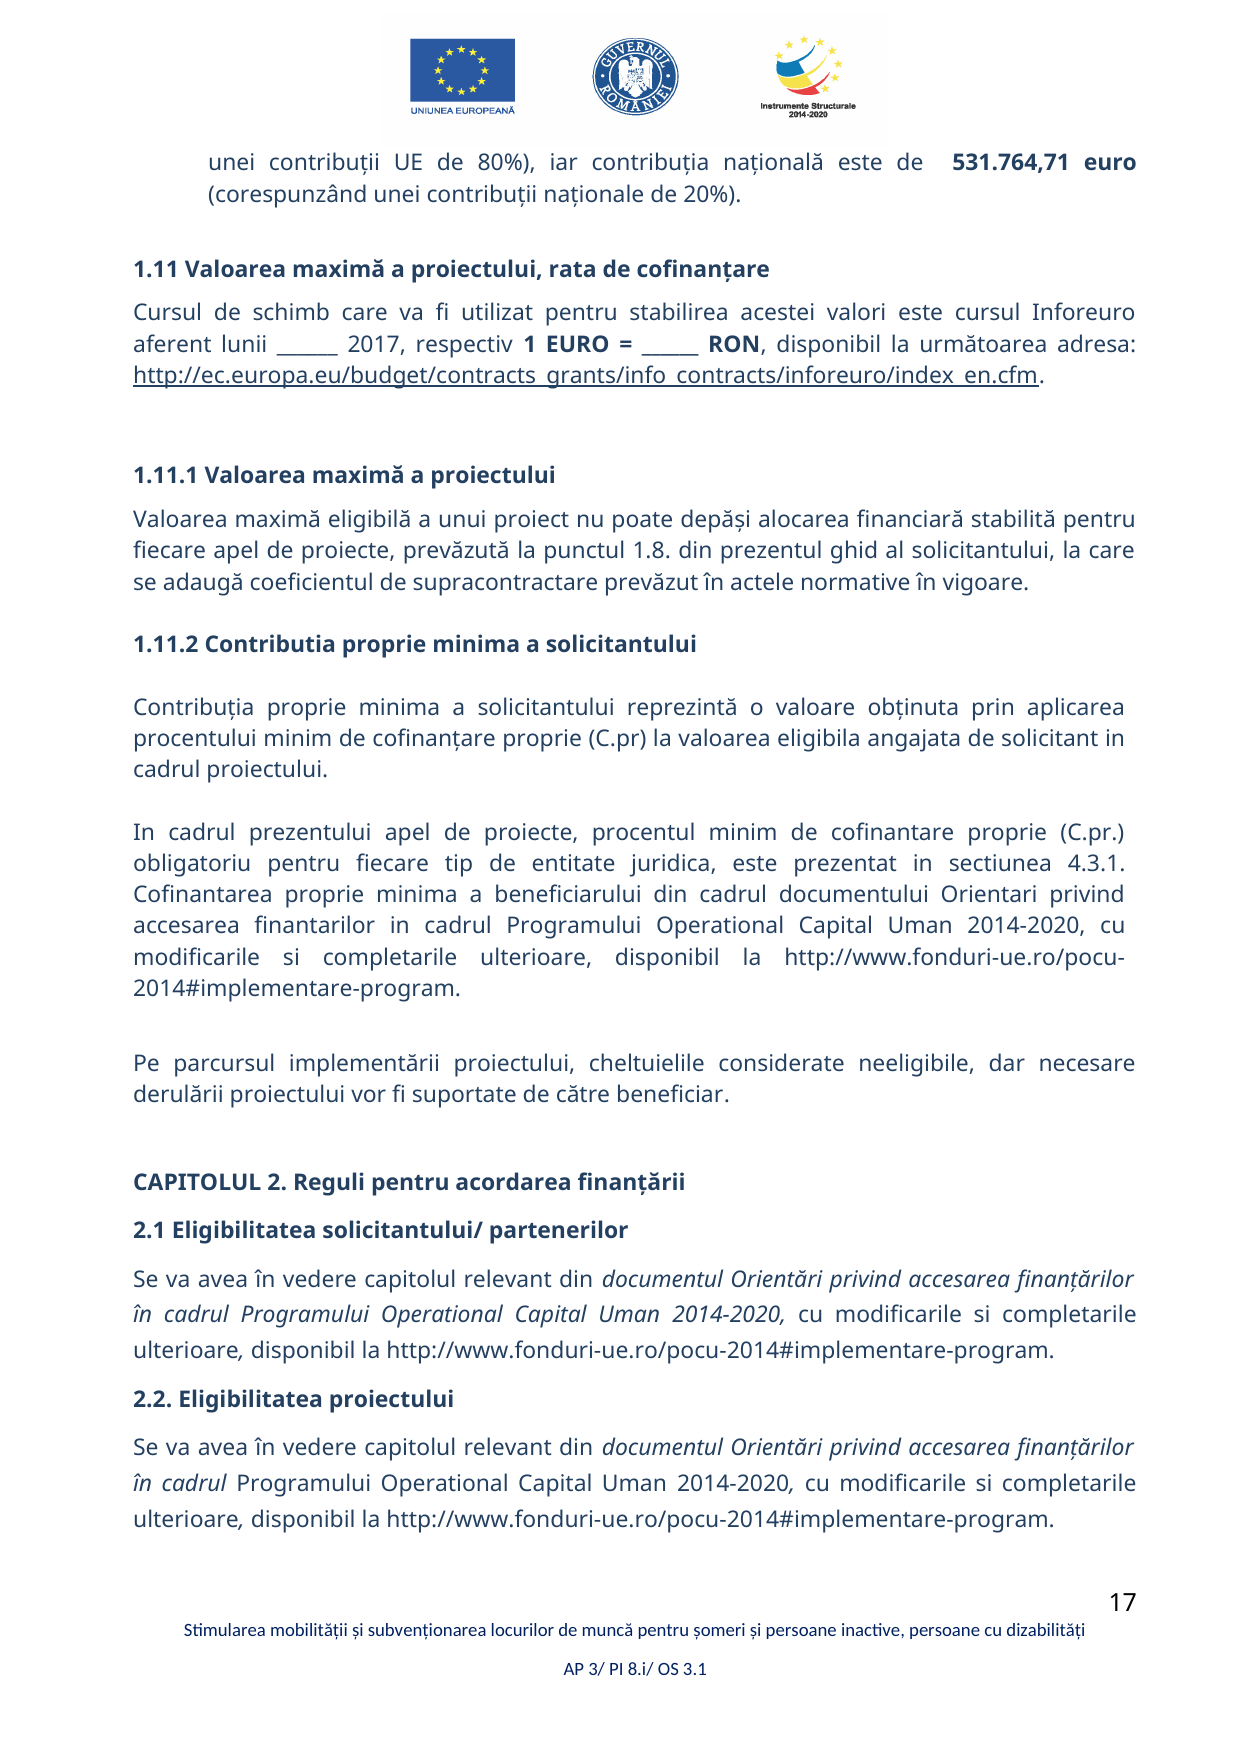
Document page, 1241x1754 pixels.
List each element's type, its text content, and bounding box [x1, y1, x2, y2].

subtitle Valoarea maximă eligibilă a unui proiect nu poate depăși alocarea financiară stabilită pentru fiecare apel de proiecte, prevăzută la punctul 1.8. din prezentul ghid al solicitantului, la care se adaugă coeficientul de supracontractare prevăzut în actele normative în vigoare. [133, 503, 1137, 597]
subtitle 1.11.1 Valoarea maximă a proiectului [133, 459, 1137, 491]
text 2.1 Eligibilitatea solicitantului/ partenerilor [133, 1214, 1137, 1245]
text Contribuția proprie minima a solicitantului reprezintă o valoare obținuta prin aplicarea procentului minim de cofinanțare proprie (C.pr) la valoarea eligibila angajata de solicitant in cadrul proiectului. [133, 691, 1126, 784]
subtitle CAPITOLUL 2. Reguli pentru acordarea finanțării [133, 1166, 1137, 1197]
text Cursul de schimb care va fi utilizat pentru stabilirea acestei valori este cursul Inforeuro aferent lunii ______ 2017, respectiv 1 EURO = ______ RON, disponibil la următoarea adresa: http://ec.europa.eu/budget/contracts_grants/info_contracts/inforeuro/index_en.cfm. [133, 296, 1137, 390]
picture [380, 14, 890, 147]
text Se va avea în vedere capitolul relevant din documentul Orientări privind accesarea finanțărilor în cadrul Programului Operational Capital Uman 2014-2020, cu modificarile si completarile ulterioare, disponibil la http://www.fonduri-ue.ro/pocu-2014#implementare-program. [133, 1262, 1137, 1366]
text In cadrul prezentului apel de proiecte, procentul minim de cofinantare proprie (C.pr.) obligatoriu pentru fiecare tip de entitate juridica, este prezentat in sectiunea 4.3.1. Cofinantarea proprie minima a beneficiarului din cadrul documentului Orientari privind accesarea finantarilor in cadrul Programului Operational Capital Uman 2014-2020, cu modificarile si completarile ulterioare, disponibil la http://www.fonduri-ue.ro/pocu-2014#implementare-program. [133, 816, 1126, 1003]
text Pe parcursul implementării proiectului, cheltuielile considerate neeligibile, dar necesare derulării proiectului vor fi suportate de către beneficiar. [133, 1047, 1137, 1109]
subtitle 1.11 Valoarea maximă a proiectului, rata de cofinanțare [133, 253, 1137, 284]
subtitle 1.11.2 Contributia proprie minima a solicitantului [133, 628, 1137, 659]
text Se va avea în vedere capitolul relevant din documentul Orientări privind accesarea finanțărilor în cadrul Programului Operational Capital Uman 2014-2020, cu modificarile si completarile ulterioare, disponibil la http://www.fonduri-ue.ro/pocu-2014#implementare-program. [133, 1431, 1137, 1534]
subtitle 2.2. Eligibilitatea proiectului [133, 1383, 1137, 1414]
